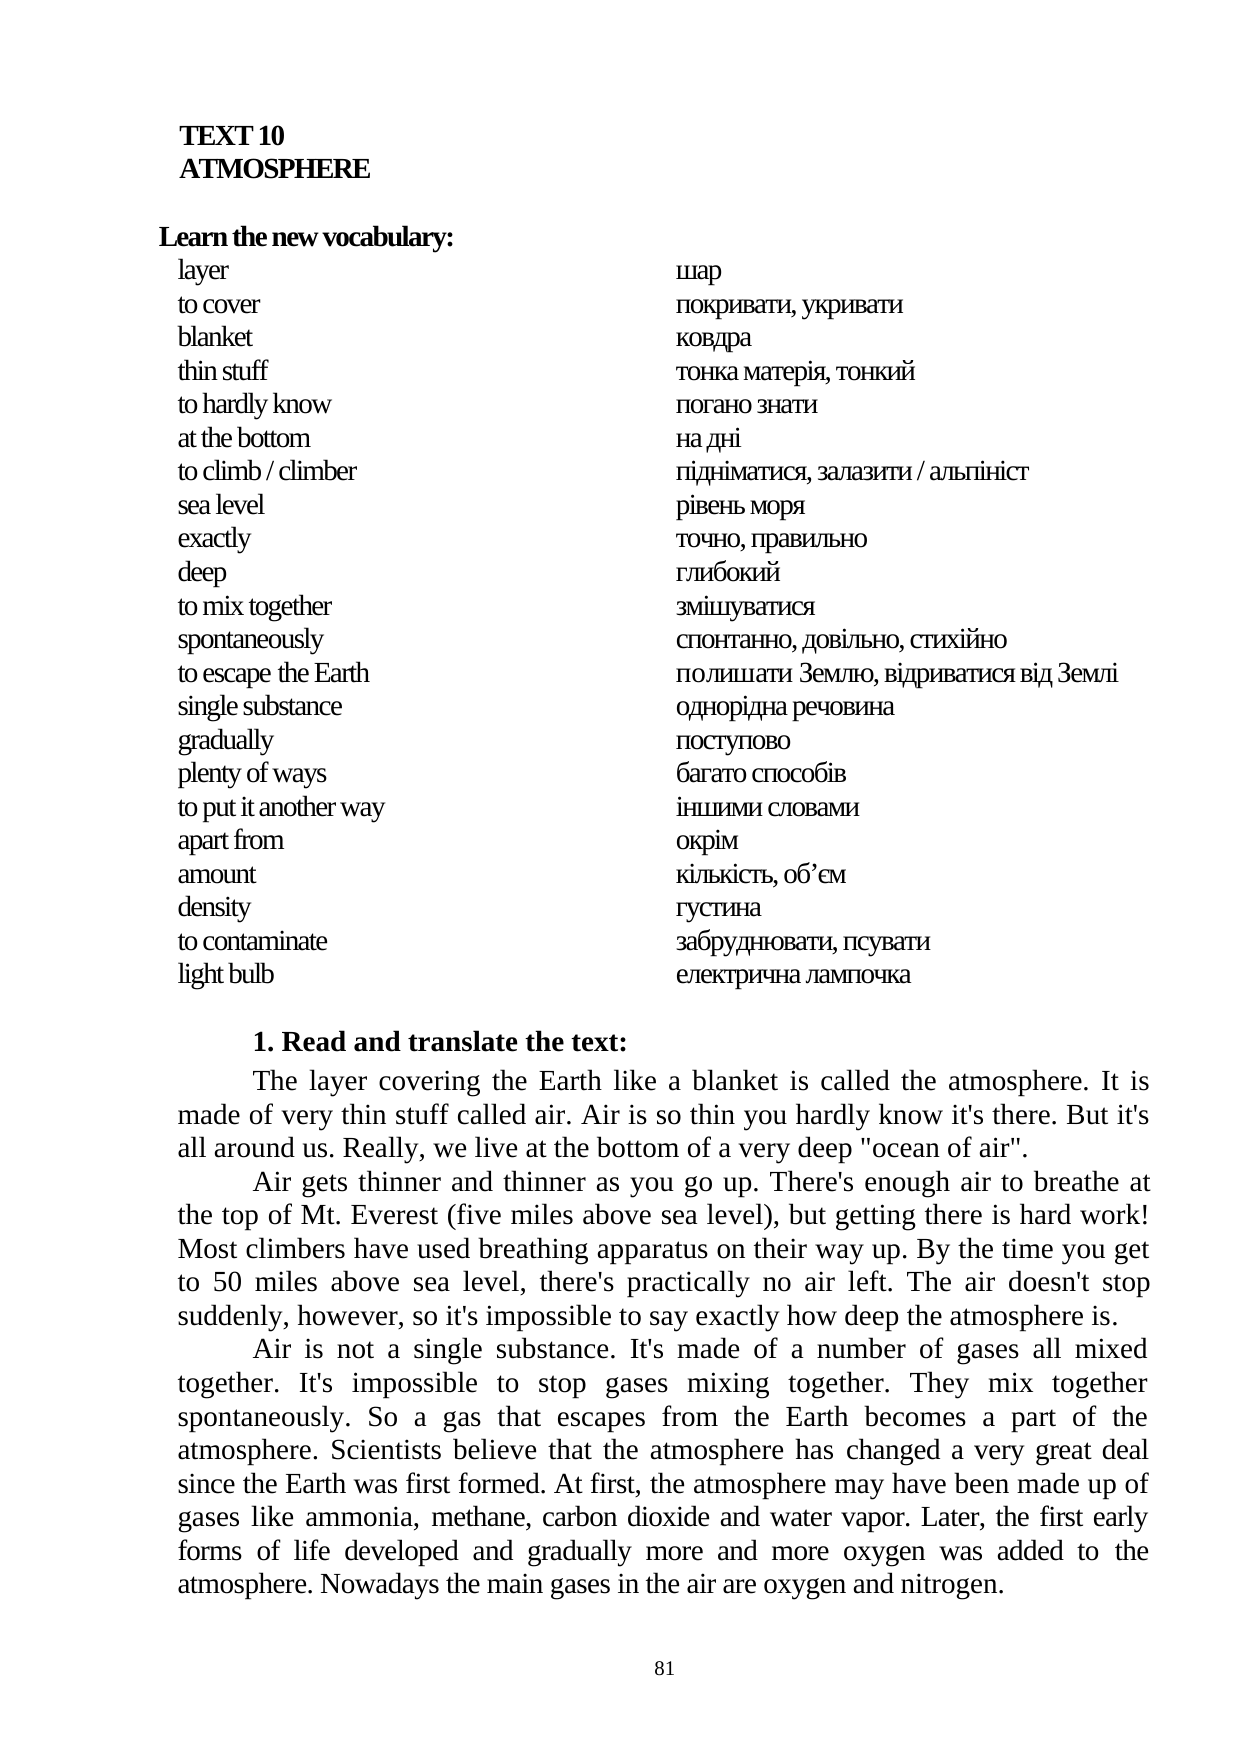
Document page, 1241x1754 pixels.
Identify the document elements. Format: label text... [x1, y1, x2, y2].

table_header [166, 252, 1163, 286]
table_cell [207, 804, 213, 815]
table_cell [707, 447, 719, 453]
text Air gets thinner and thinner as you go up. There's enough air to breathe at the top of Mt. Everest (five miles above sea level), but getting there is hard work! Most climbers have used breathing apparatus on their way up. By the time you get to above sea level, there's practically no air left. The air doesn't stop suddenly, however, so it's impossible to say exactly how deep the atmosphere is. [177, 1164, 1152, 1332]
text Air is not a single substance. It's made of a number of gases all mixed together. It's impossible to stop gases mixing together. They mix together spontaneously. So a gas that escapes from the Earth becomes a part of the atmosphere. Scientists believe that the atmosphere has changed a very great deal since the Earth was first formed. At first, the atmosphere may have been made up of gases like ammonia, methane, carbon dioxide and water vapor. Later, the first early forms of life developed and gradually more and more oxygen was added to the atmosphere. Nowadays the main gases in the air are oxygen and nitrogen. [177, 1332, 1149, 1600]
text The layer covering the Earth like a blanket is called the atmosphere. It is made of very thin stuff called air. Air is so thin you hardly know it's there. But it's all around us. Really, we live at the bottom of a very deep "ocean of air". [177, 1063, 1151, 1164]
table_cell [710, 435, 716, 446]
text TEXT 10 [179, 118, 1152, 152]
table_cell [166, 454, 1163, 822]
text 1. Read and translate the text: [177, 1024, 1152, 1058]
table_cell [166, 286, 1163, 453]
text ATMOSPHERE [179, 152, 1152, 185]
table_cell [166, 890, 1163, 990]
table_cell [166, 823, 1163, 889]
text Learn the new vocabulary: [158, 219, 1152, 252]
